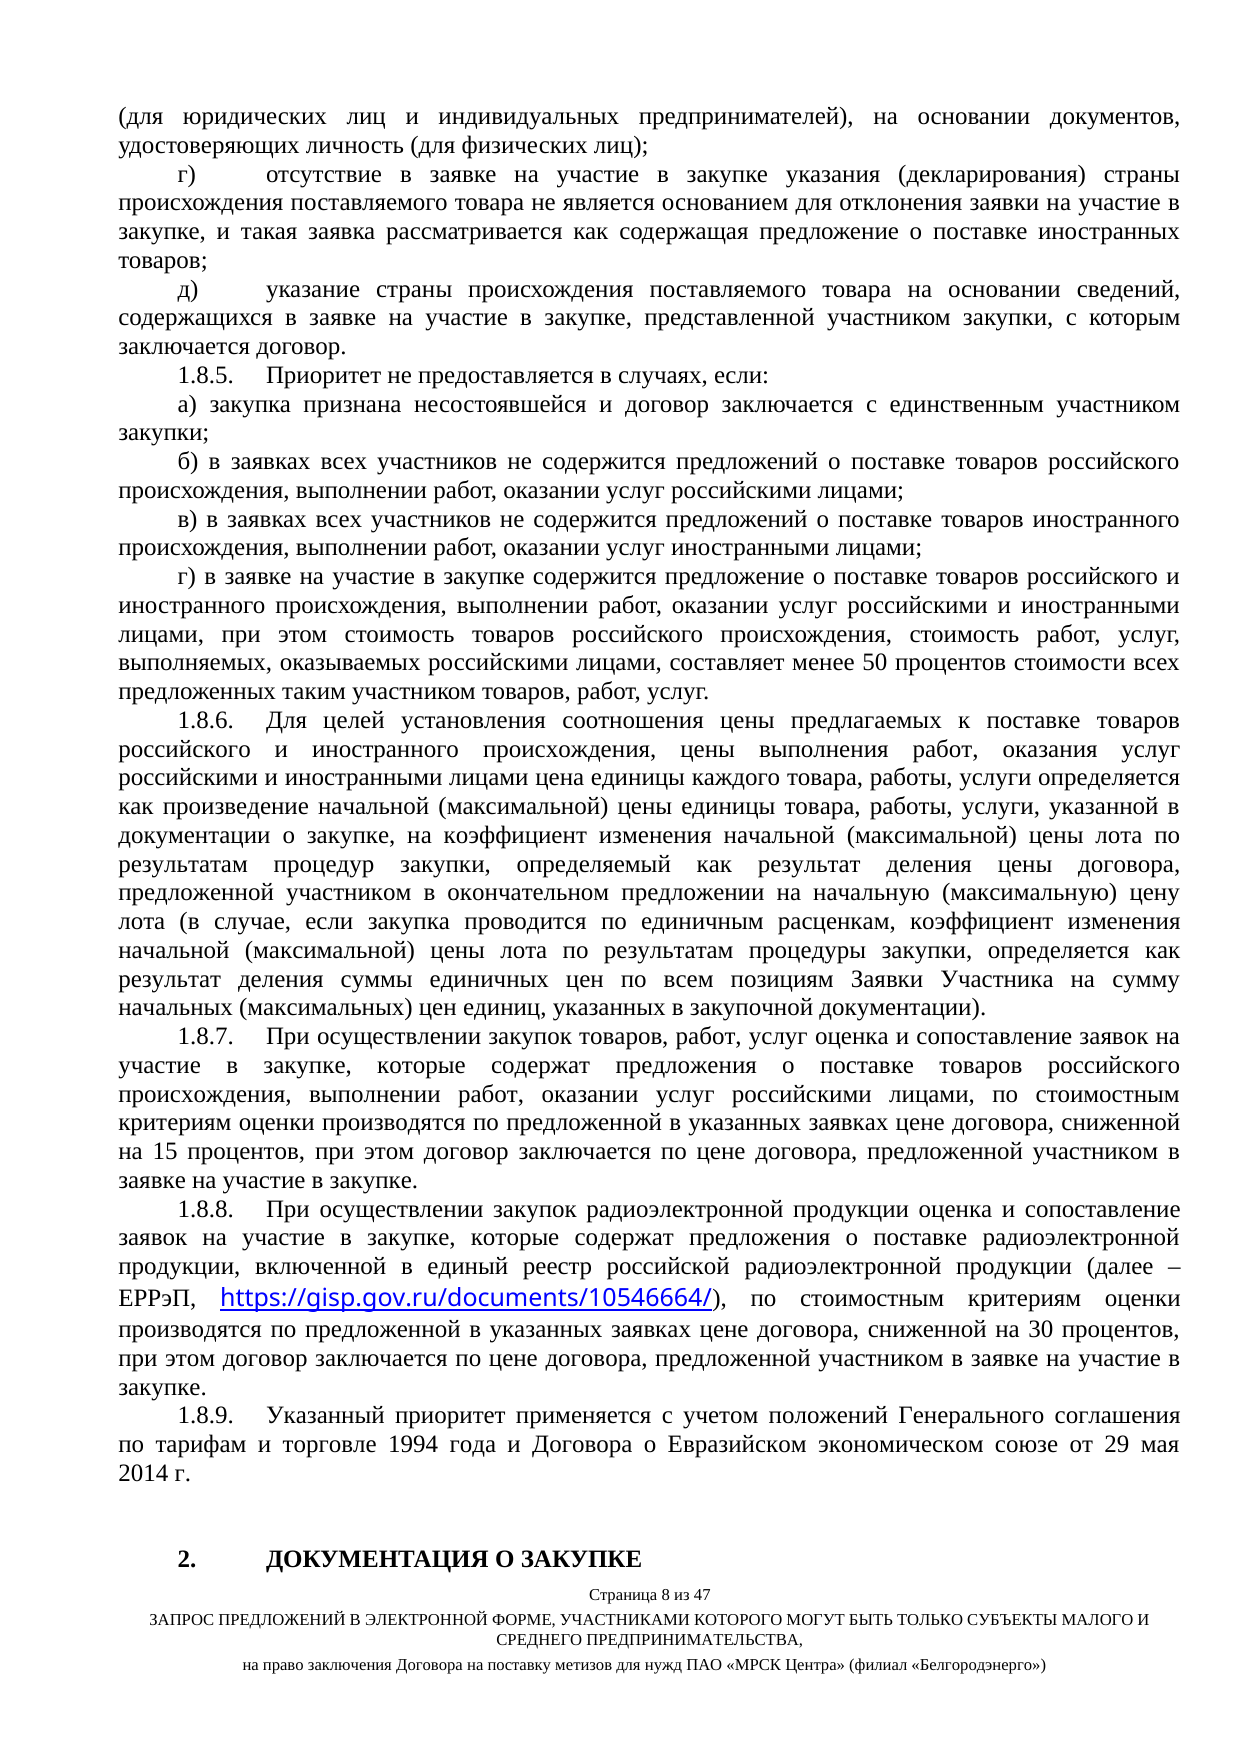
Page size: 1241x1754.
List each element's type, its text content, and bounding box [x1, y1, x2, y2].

subtitle ДОКУМЕНТАЦИЯ О ЗАКУПКЕ [118, 1544, 1181, 1573]
subtitle При осуществлении закупок товаров, работ, услуг оценка и сопоставление заявок на участие в закупке, которые содержат предложения о поставке товаров российского происхождения, выполнении работ, оказании услуг российскими лицами, по стоимостным критериям оценки производятся по предложенной в указанных заявках цене договора, сниженной на 15 процентов, при этом договор заключается по цене договора, предложенной участником в заявке на участие в закупке. [118, 1021, 1181, 1194]
subtitle При осуществлении закупок радиоэлектронной продукции оценка и сопоставление заявок на участие в закупке, которые содержат предложения о поставке радиоэлектронной продукции, включенной в единый реестр российской радиоэлектронной продукции (далее – ЕРРэП, https://gisp.gov.ru/documents/10546664/), по стоимостным критериям оценки производятся по предложенной в указанных заявках цене договора, сниженной на 30 процентов, при этом договор заключается по цене договора, предложенной участником в заявке на участие в закупке. [118, 1194, 1181, 1400]
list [118, 101, 1181, 159]
list г) в заявке на участие в закупке содержится предложение о поставке товаров российского и иностранного происхождения, выполнении работ, оказании услуг российскими и иностранными лицами, при этом стоимость товаров российского происхождения, стоимость работ, услуг, выполняемых, оказываемых российскими лицами, составляет менее 50 процентов стоимости всех предложенных таким участником товаров, работ, услуг. [118, 561, 1181, 705]
subtitle Приоритет не предоставляется в случаях, если: [118, 360, 1181, 389]
subtitle Для целей установления соотношения цены предлагаемых к поставке товаров российского и иностранного происхождения, цены выполнения работ, оказания услуг российскими и иностранными лицами цена единицы каждого товара, работы, услуги определяется как произведение начальной (максимальной) цены единицы товара, работы, услуги, указанной в документации о закупке, на коэффициент изменения начальной (максимальной) цены лота по результатам процедур закупки, определяемый как результат деления цены договора, предложенной участником в окончательном предложении на начальную (максимальную) цену лота (в случае, если закупка проводится по единичным расценкам, коэффициент изменения начальной (максимальной) цены лота по результатам процедуры закупки, определяется как результат деления суммы единичных цен по всем позициям Заявки Участника на сумму начальных (максимальных) цен единиц, указанных в закупочной документации). [118, 705, 1181, 1021]
list отсутствие в заявке на участие в закупке указания (декларирования) страны происхождения поставляемого товара не является основанием для отклонения заявки на участие в закупке, и такая заявка рассматривается как содержащая предложение о поставке иностранных товаров; [118, 159, 1181, 274]
list а) закупка признана несостоявшейся и договор заключается с единственным участником закупки; [118, 389, 1181, 446]
list указание страны происхождения поставляемого товара на основании сведений, содержащихся в заявке на участие в закупке, представленной участником закупки, с которым заключается договор. [118, 274, 1181, 360]
subtitle Указанный приоритет применяется с учетом положений Генерального соглашения по тарифам и торговле 1994 года и Договора о Евразийском экономическом союзе от 29 мая 2014 г. [118, 1400, 1181, 1487]
list в) в заявках всех участников не содержится предложений о поставке товаров иностранного происхождения, выполнении работ, оказании услуг иностранными лицами; [118, 504, 1181, 561]
list б) в заявках всех участников не содержится предложений о поставке товаров российского происхождения, выполнении работ, оказании услуг российскими лицами; [118, 446, 1181, 504]
